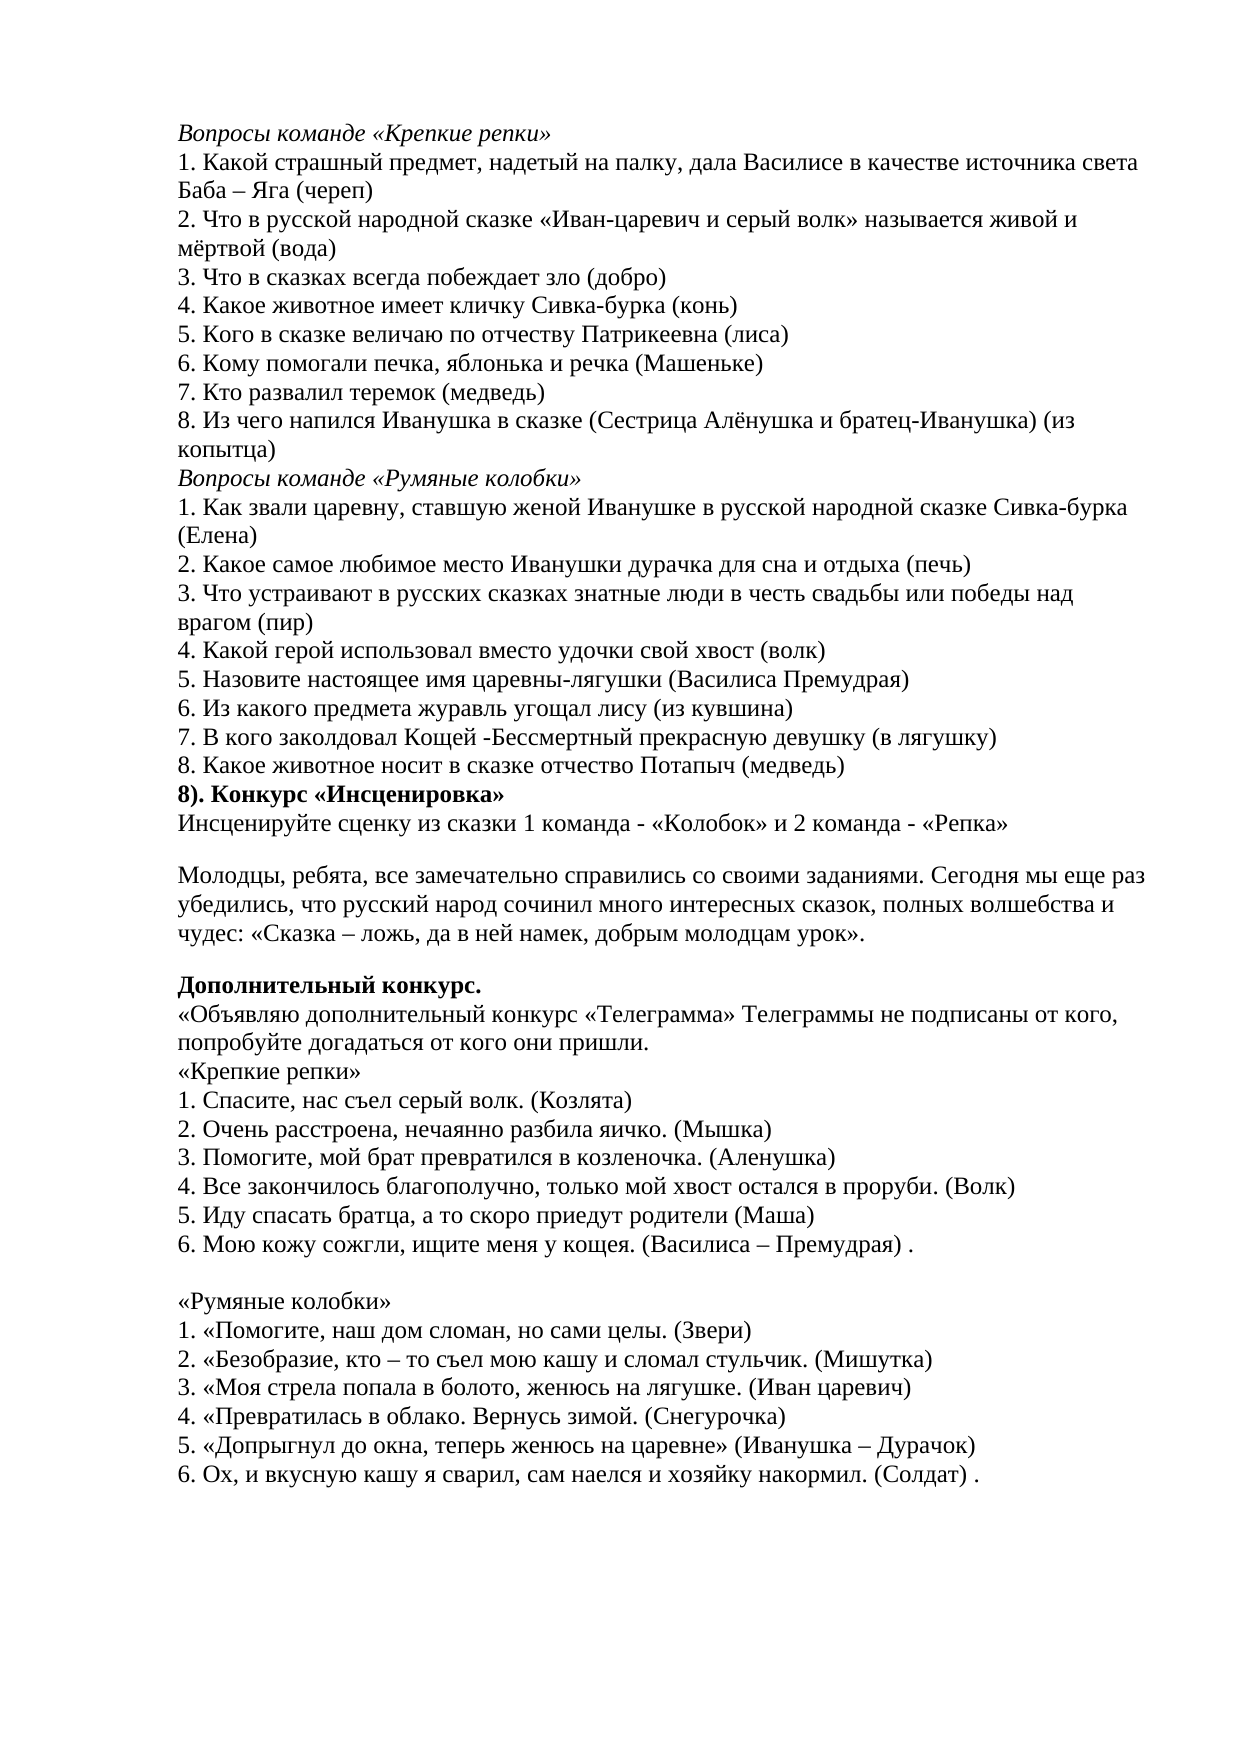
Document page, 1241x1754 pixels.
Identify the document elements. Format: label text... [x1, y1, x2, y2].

text 2. Очень расстроена, нечаянно разбила яичко. (Мышка) [177, 1114, 1152, 1142]
text 6. Ох, и вкусную кашу я сварил, сам наелся и хозяйку накормил. (Солдат) . [177, 1459, 1152, 1487]
text 3. Что устраивают в русских сказках знатные люди в честь свадьбы или победы над врагом (пир) [177, 578, 1152, 636]
text 1. Какой страшный предмет, надетый на палку, дала Василисе в качестве источника света Баба – Яга (череп) [177, 147, 1152, 204]
text 2. Какое самое любимое место Иванушки дурачка для сна и отдыха (печь) [177, 549, 1152, 578]
text 7. В кого заколдовал Кощей -Бессмертный прекрасную девушку (в лягушку) [177, 722, 1152, 751]
text 6. Мою кожу сожгли, ищите меня у кощея. (Василиса – Премудрая) . [177, 1229, 1152, 1257]
text Вопросы команде «Крепкие репки» [177, 118, 1152, 147]
text Молодцы, ребята, все замечательно справились со своими заданиями. Сегодня мы еще раз убедились, что русский народ сочинил много интересных сказок, полных волшебства и чудес: «Сказка – ложь, да в ней намек, добрым молодцам урок». [177, 860, 1152, 947]
text 3. Помогите, мой брат превратился в козленочка. (Аленушка) [177, 1142, 1152, 1171]
text 8. Какое животное носит в сказке отчество Потапыч (медведь) [177, 751, 1152, 779]
text 5. Назовите настоящее имя царевны-лягушки (Василиса Премудрая) [177, 664, 1152, 693]
text «Румяные колобки» [177, 1286, 1152, 1315]
text 6. Из какого предмета журавль угощал лису (из кувшина) [177, 693, 1152, 722]
text 5. Кого в сказке величаю по отчеству Патрикеевна (лиса) [177, 319, 1152, 348]
text 3. «Моя стрела попала в болото, женюсь на лягушке. (Иван царевич) [177, 1372, 1152, 1401]
text Инсценируйте сценку из сказки 1 команда - «Колобок» и 2 команда - «Репка» [177, 808, 1152, 837]
text 4. Какое животное имеет кличку Сивка-бурка (конь) [177, 291, 1152, 319]
text 2. «Безобразие, кто – то съел мою кашу и сломал стульчик. (Мишутка) [177, 1344, 1152, 1372]
text 8). Конкурс «Инсценировка» [177, 779, 1152, 808]
text 8. Из чего напился Иванушка в сказке (Сестрица Алёнушка и братец-Иванушка) (из копытца) [177, 406, 1152, 463]
text 4. Какой герой использовал вместо удочки свой хвост (волк) [177, 636, 1152, 664]
text 3. Что в сказках всегда побеждает зло (добро) [177, 262, 1152, 291]
text 7. Кто развалил теремок (медведь) [177, 377, 1152, 406]
text 4. Все закончилось благополучно, только мой хвост остался в проруби. (Волк) [177, 1171, 1152, 1200]
text 5. Иду спасать братца, а то скоро приедут родители (Маша) [177, 1200, 1152, 1229]
text 1. «Помогите, наш дом сломан, но сами целы. (Звери) [177, 1315, 1152, 1344]
text Дополнительный конкурс. «Объявляю дополнительный конкурс «Телеграмма» Телеграммы не подписаны от кого, попробуйте догадаться от кого они пришли. [177, 970, 1152, 1056]
text 1. Спасите, нас съел серый волк. (Козлята) [177, 1085, 1152, 1114]
text 1. Как звали царевну, ставшую женой Иванушке в русской народной сказке Сивка-бурка (Елена) [177, 492, 1152, 549]
text «Крепкие репки» [177, 1056, 1152, 1085]
text 5. «Допрыгнул до окна, теперь женюсь на царевне» (Иванушка – Дурачок) [177, 1430, 1152, 1459]
text 6. Кому помогали печка, яблонька и речка (Машеньке) [177, 348, 1152, 377]
text 4. «Превратилась в облако. Вернусь зимой. (Снегурочка) [177, 1401, 1152, 1430]
text 2. Что в русской народной сказке «Иван-царевич и серый волк» называется живой и мёртвой (вода) [177, 204, 1152, 262]
text Вопросы команде «Румяные колобки» [177, 463, 1152, 492]
